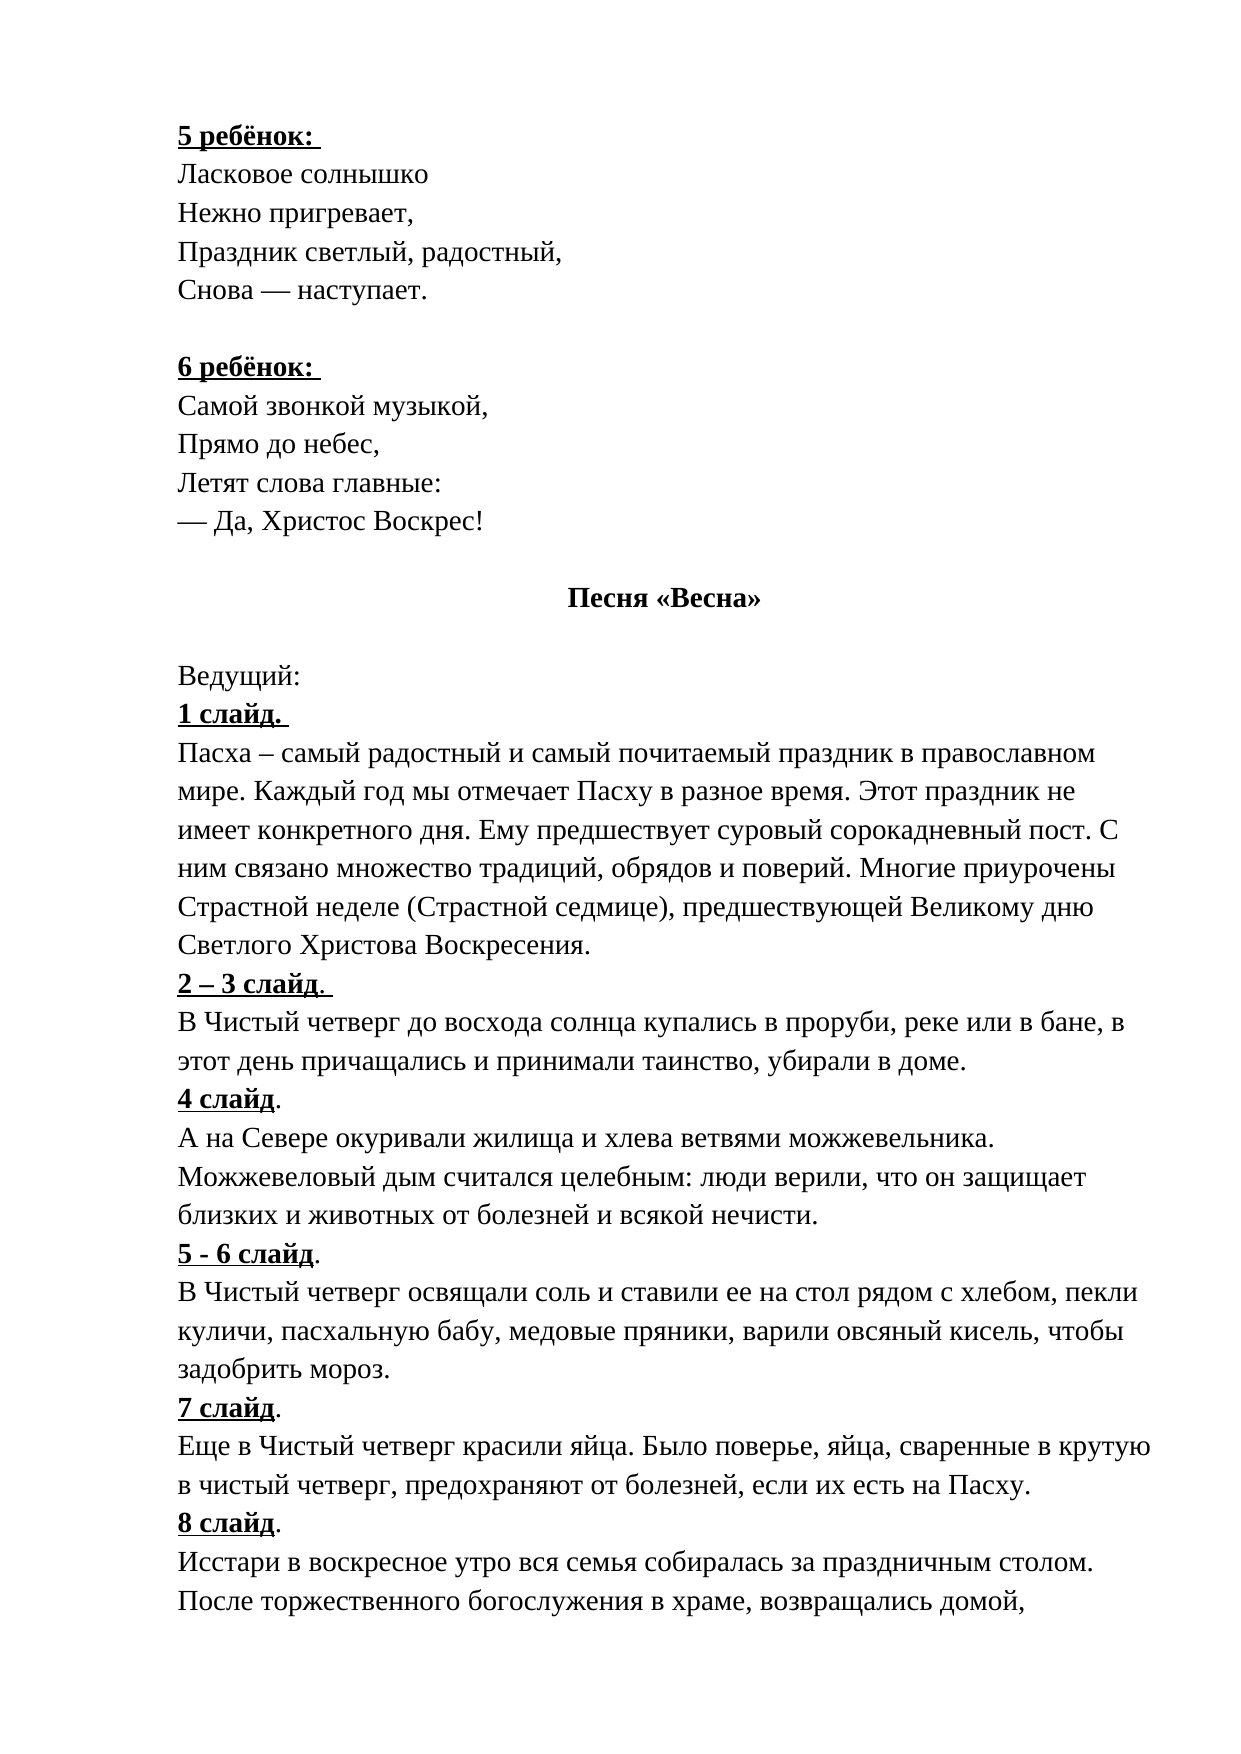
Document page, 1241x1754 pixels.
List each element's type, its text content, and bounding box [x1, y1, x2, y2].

text Прямо до небес, [177, 426, 1152, 460]
text Нежно пригревает, [177, 195, 1152, 229]
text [177, 1544, 1152, 1616]
text 5 ребёнок: [177, 118, 1152, 152]
text Ведущий: [177, 658, 1152, 691]
text 5 - 6 слайд. [177, 1236, 1152, 1269]
text 2 – 3 слайд. [177, 966, 1152, 999]
text В Чистый четверг до восхода солнца купались в проруби, реке или в бане, в этот день причащались и принимали таинство, убирали в доме. [177, 1004, 1152, 1077]
text 7 слайд. [177, 1390, 1152, 1423]
text Еще в Чистый четверг красили яйца. Было поверье, яйца, сваренные в крутую в чистый четверг, предохраняют от болезней, если их есть на Пасху. [177, 1428, 1152, 1501]
text Песня «Весна» [177, 581, 1152, 614]
text Снова — наступает. [177, 272, 1152, 306]
text В Чистый четверг освящали соль и ставили ее на стол рядом с хлебом, пекли куличи, пасхальную бабу, медовые пряники, варили овсяный кисель, чтобы задобрить мороз. [177, 1274, 1152, 1385]
text Летят слова главные: [177, 465, 1152, 498]
text А на Севере окуривали жилища и хлева ветвями можжевельника. Можжевеловый дым считался целебным: люди верили, что он защищает близких и животных от болезней и всякой нечисти. [177, 1120, 1152, 1231]
text 1 слайд. [177, 696, 1152, 730]
text Ласковое солнышко [177, 157, 1152, 190]
text Пасха – самый радостный и самый почитаемый праздник в православном мире. Каждый год мы отмечает Пасху в разное время. Этот праздник не имеет конкретного дня. Ему предшествует суровый сорокадневный пост. С ним связано множество традиций, обрядов и поверий. Многие приурочены Страстной неделе (Страстной седмице), предшествующей Великому дню Светлого Христова Воскресения. [177, 735, 1152, 961]
text — Да, Христос Воскрес! [177, 503, 1152, 537]
text 8 слайд. [177, 1506, 1152, 1539]
text Праздник светлый, радостный, [177, 234, 1152, 267]
text Самой звонкой музыкой, [177, 388, 1152, 421]
text 4 слайд. [177, 1082, 1152, 1115]
text 6 ребёнок: [177, 349, 1152, 383]
